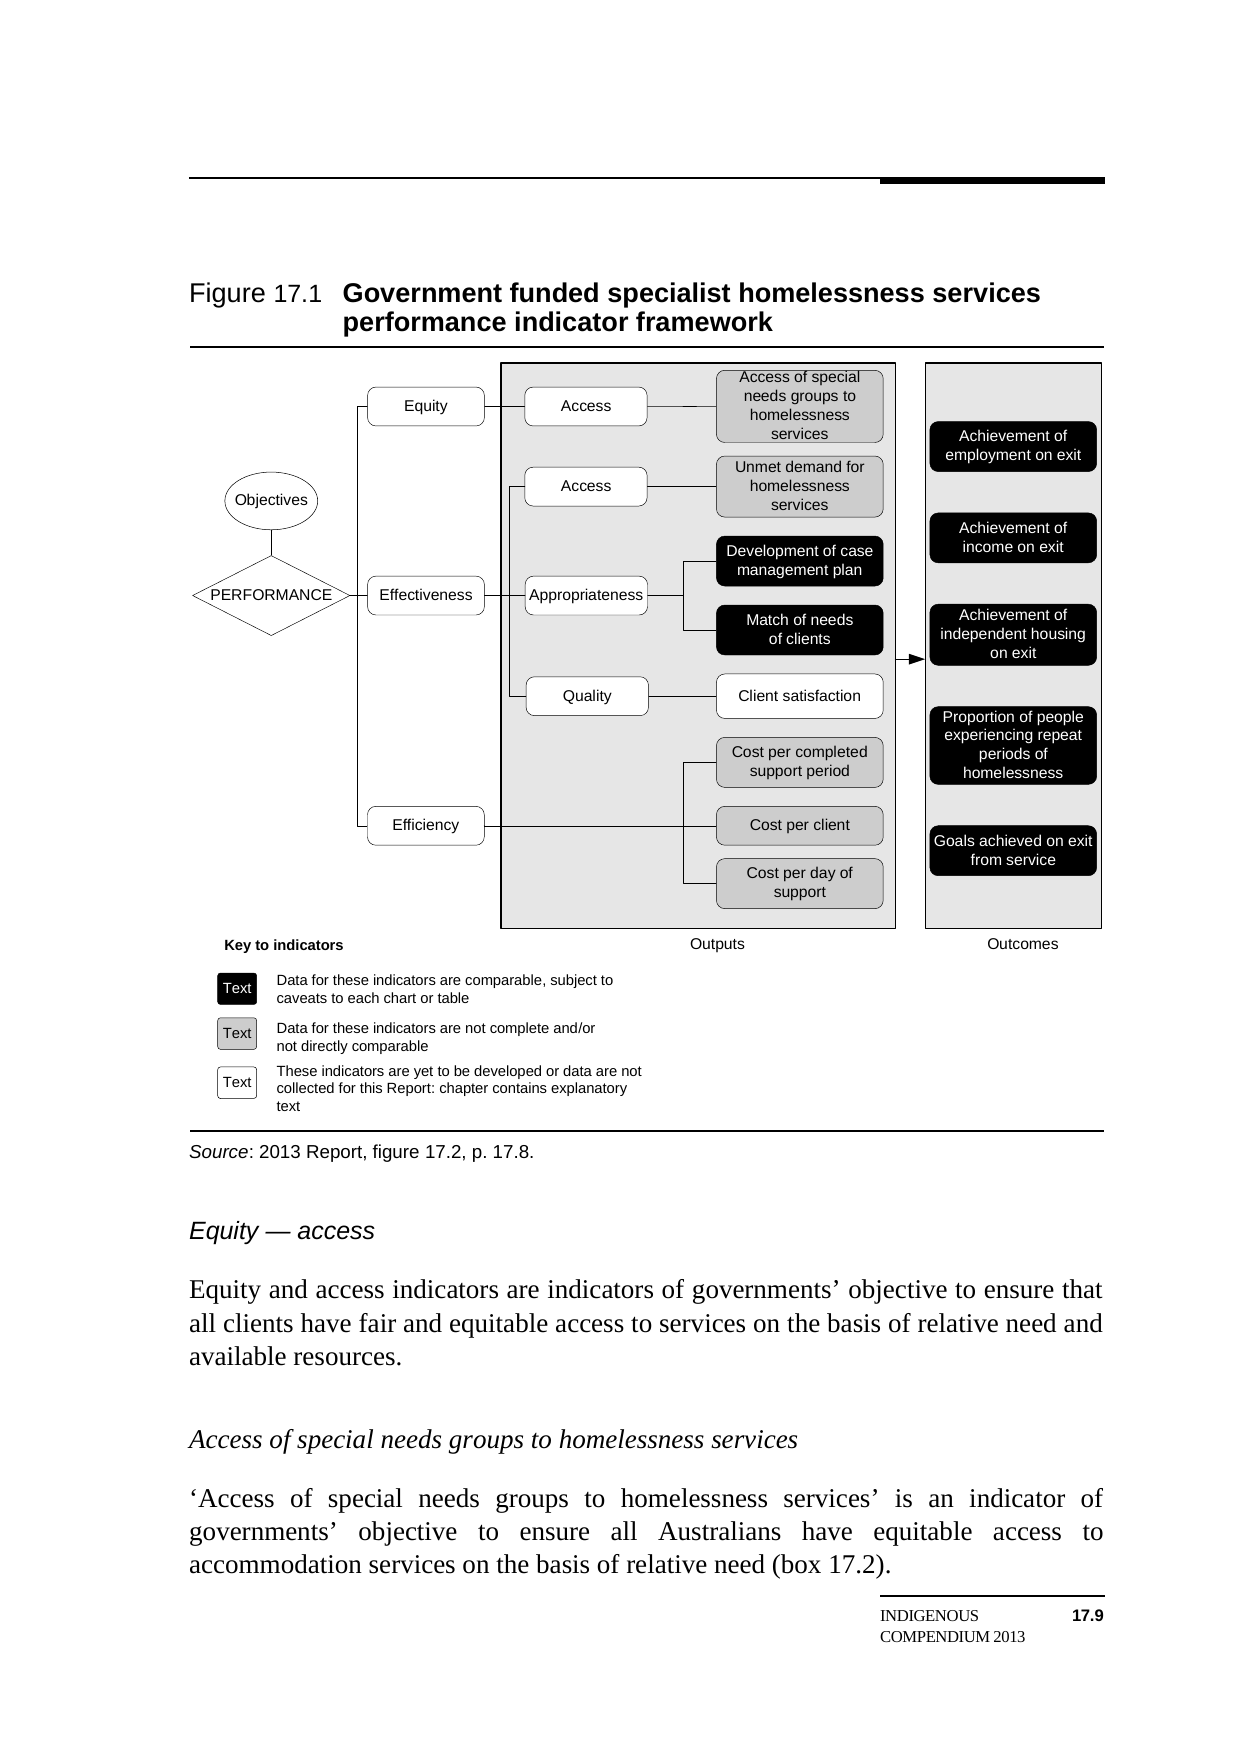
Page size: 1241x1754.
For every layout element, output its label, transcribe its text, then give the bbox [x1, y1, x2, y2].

text Source: 2013 Report, figure 17.2, p. 17.8. [189, 1140, 1104, 1163]
table_header [190, 348, 1104, 1130]
text Figure 17.1 Government funded specialist homelessness services performance indicator framework [189, 279, 1104, 338]
text ‘Access of special needs groups to homelessness services’ is an indicator of governments’ objective to ensure all Australians have equitable access to accommodation services on the basis of relative need (box 17.2). [189, 1480, 1104, 1580]
subtitle Access of special needs groups to homelessness services [189, 1421, 1104, 1455]
text Equity and access indicators are indicators of governments’ objective to ensure that all clients have fair and equitable access to services on the basis of relative need and available resources. [189, 1271, 1104, 1371]
text Equity — access [189, 1213, 1104, 1246]
